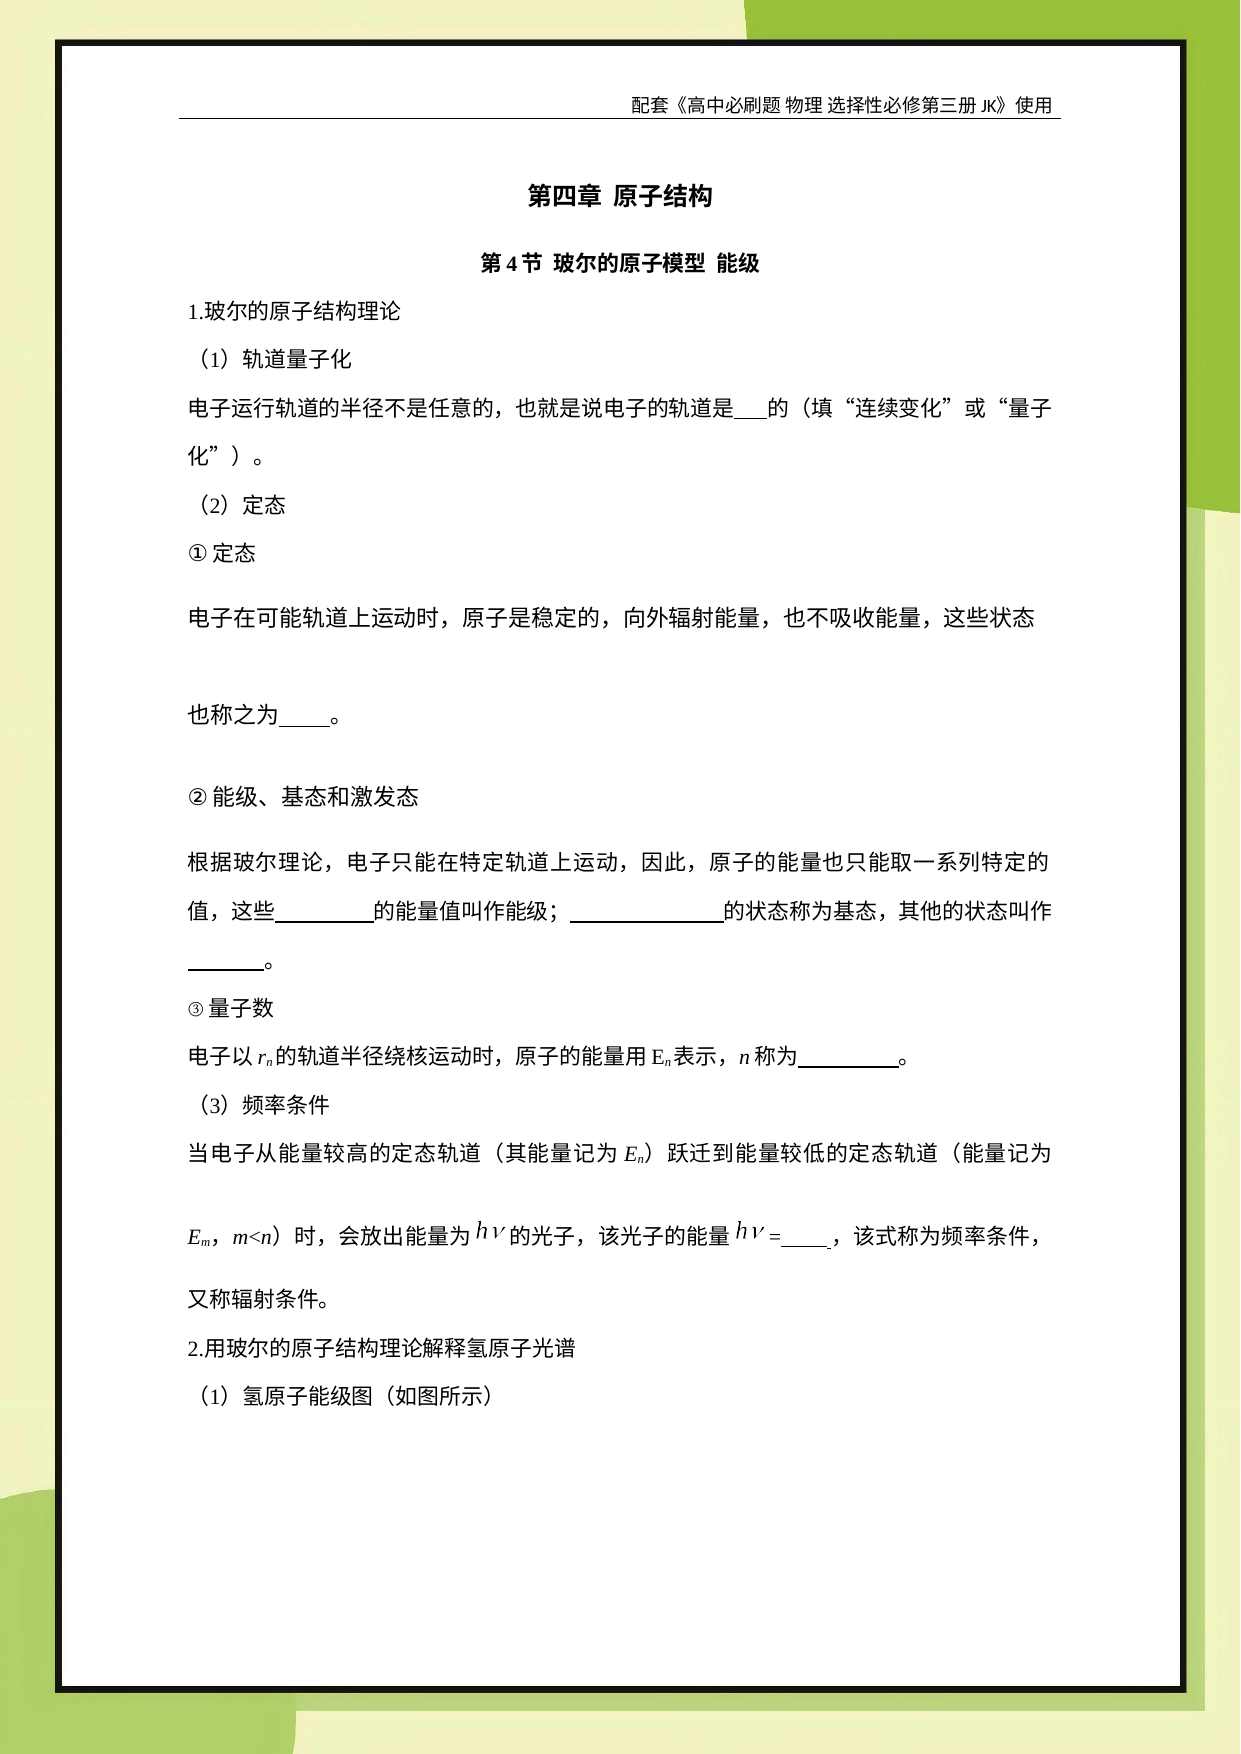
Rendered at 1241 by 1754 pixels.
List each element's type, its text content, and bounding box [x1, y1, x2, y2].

text 电子运行轨道的半径不是任意的，也就是说电子的轨道是 的（填“连续变化”或“量子化”）。 [187, 390, 1053, 471]
picture [0, 0, 1241, 1754]
text 2.用玻尔的原子结构理论解释氢原子光谱 [187, 1330, 1053, 1363]
text ①定态 [187, 536, 1053, 568]
text （1）氢原子能级图（如图所示） [187, 1378, 1053, 1411]
text ②能级、基态和激发态 [187, 763, 1053, 828]
text ③量子数 [187, 991, 1053, 1023]
text 1.玻尔的原子结构理论 [187, 293, 1053, 326]
text 电子以rn的轨道半径绕核运动时，原子的能量用En表示，n称为 。 [187, 1039, 1053, 1071]
text （3）频率条件 [187, 1087, 1053, 1120]
text 根据玻尔理论，电子只能在特定轨道上运动，因此，原子的能量也只能取一系列特定的值，这些 的能量值叫作能级； 的状态称为基态，其他的状态叫作 。 [187, 845, 1053, 975]
text 第四章 原子结构 [187, 162, 1053, 227]
text 当电子从能量较高的定态轨道（其能量记为En）跃迁到能量较低的定态轨道（能量记为Em，m<n）时，会放出能量为的光子，该光子的能量= ，该式称为频率条件，又称辐射条件。 [187, 1136, 1053, 1314]
text （1）轨道量子化 [187, 342, 1053, 374]
text （2）定态 [187, 487, 1053, 520]
text 第4节 玻尔的原子模型 能级 [187, 245, 1053, 278]
text 电子在可能轨道上运动时，原子是稳定的，向外辐射能量，也不吸收能量，这些状态也称之为 。 [187, 584, 1053, 747]
